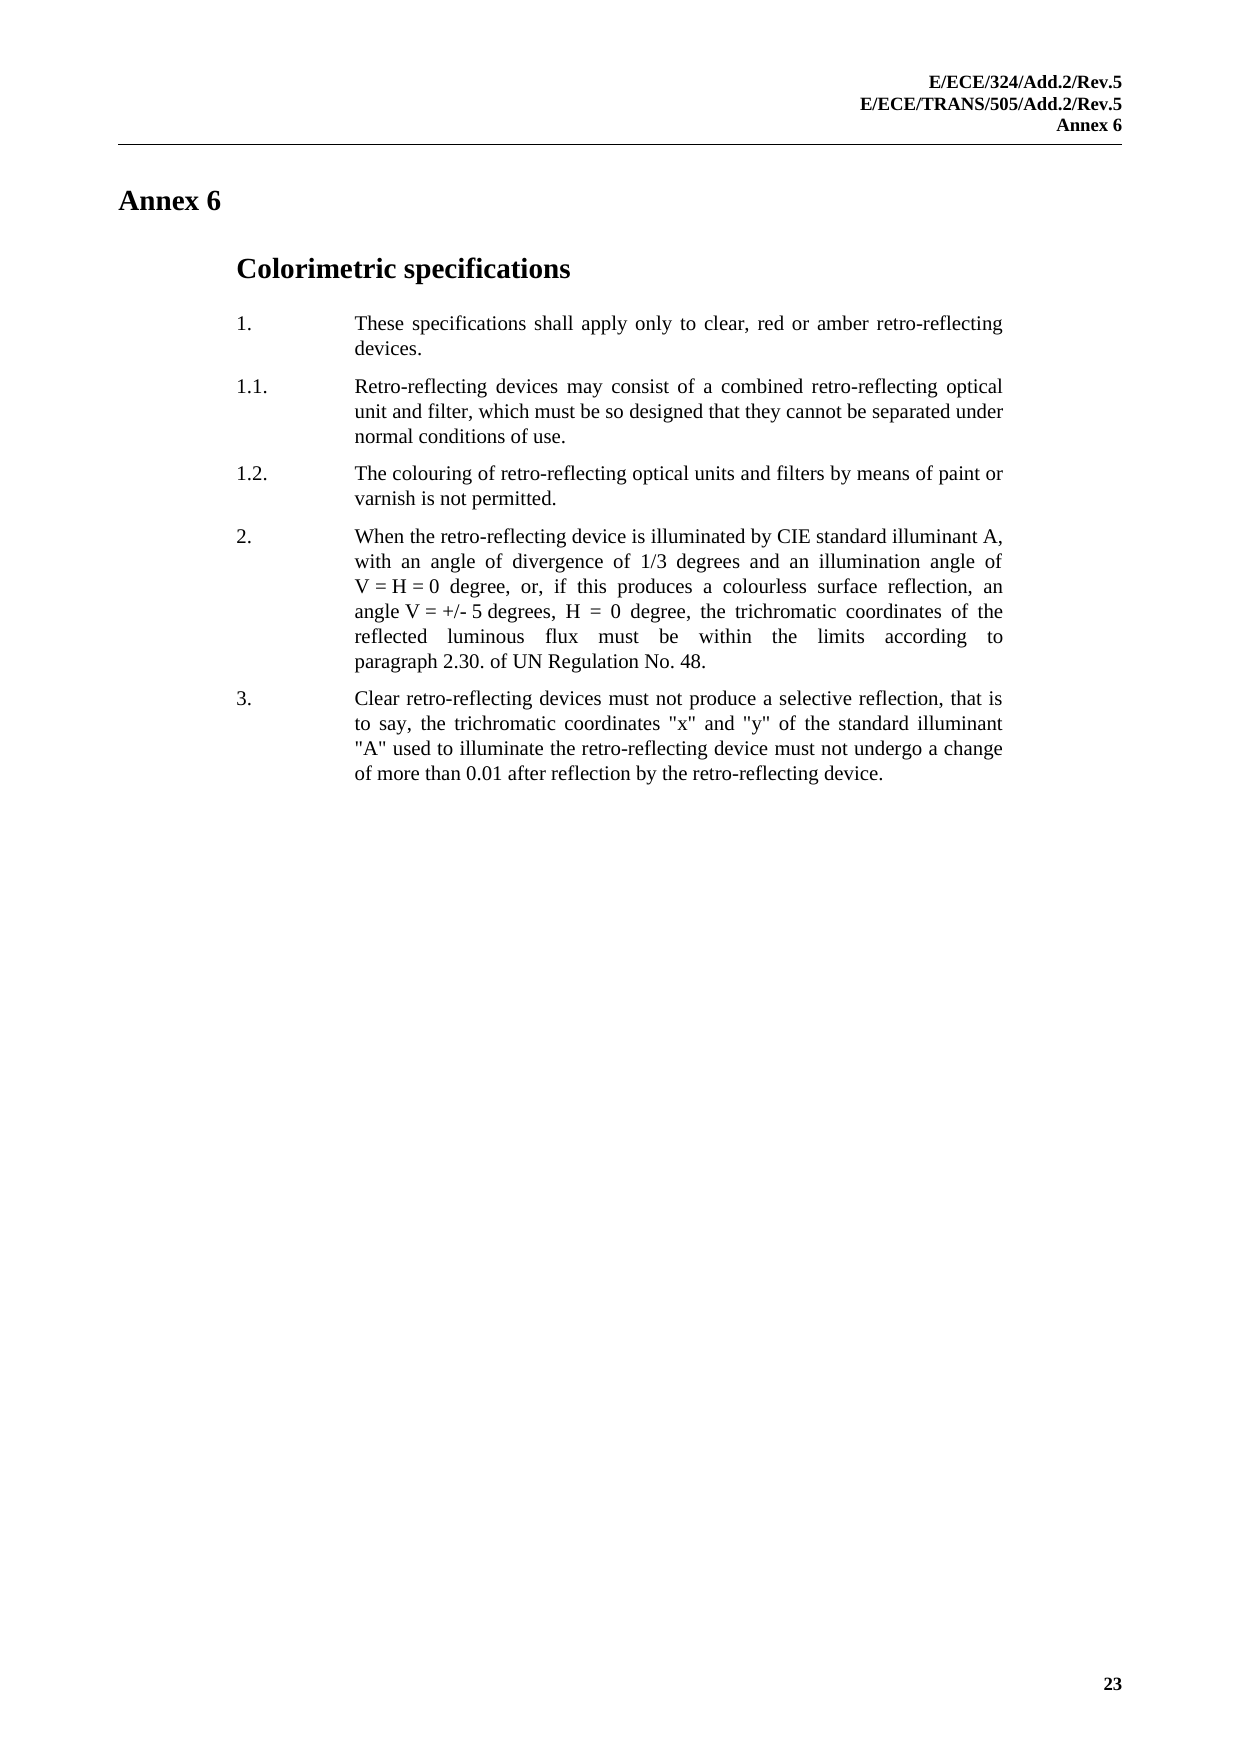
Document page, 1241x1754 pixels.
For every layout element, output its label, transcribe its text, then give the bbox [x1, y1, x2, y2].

text Annex 6 [118, 185, 1004, 216]
text 2. When the retro-reflecting device is illuminated by CIE standard illuminant A, with an angle of divergence of 1/3 degrees and an illumination angle of V = H = 0 degree, or, if this produces a colourless surface reflection, an angle V = +/- 5 degrees, H = 0 degree, the trichromatic coordinates of the reflected luminous flux must be within the limits according to paragraph 2.30. of UN Regulation No. 48. [236, 523, 1004, 673]
text 3. Clear retro-reflecting devices must not produce a selective reflection, that is to say, the trichromatic coordinates "x" and "y" of the standard illuminant "A" used to illuminate the retro-reflecting device must not undergo a change of more than 0.01 after reflection by the retro-reflecting device. [236, 685, 1004, 785]
text Colorimetric specifications [118, 254, 1004, 285]
text 1. These specifications shall apply only to clear, red or amber retro-reflecting devices. [236, 310, 1004, 360]
text 1.1. Retro-reflecting devices may consist of a combined retro-reflecting optical unit and filter, which must be so designed that they cannot be separated under normal conditions of use. [236, 373, 1004, 448]
text 1.2. The colouring of retro-reflecting optical units and filters by means of paint or varnish is not permitted. [236, 460, 1004, 510]
